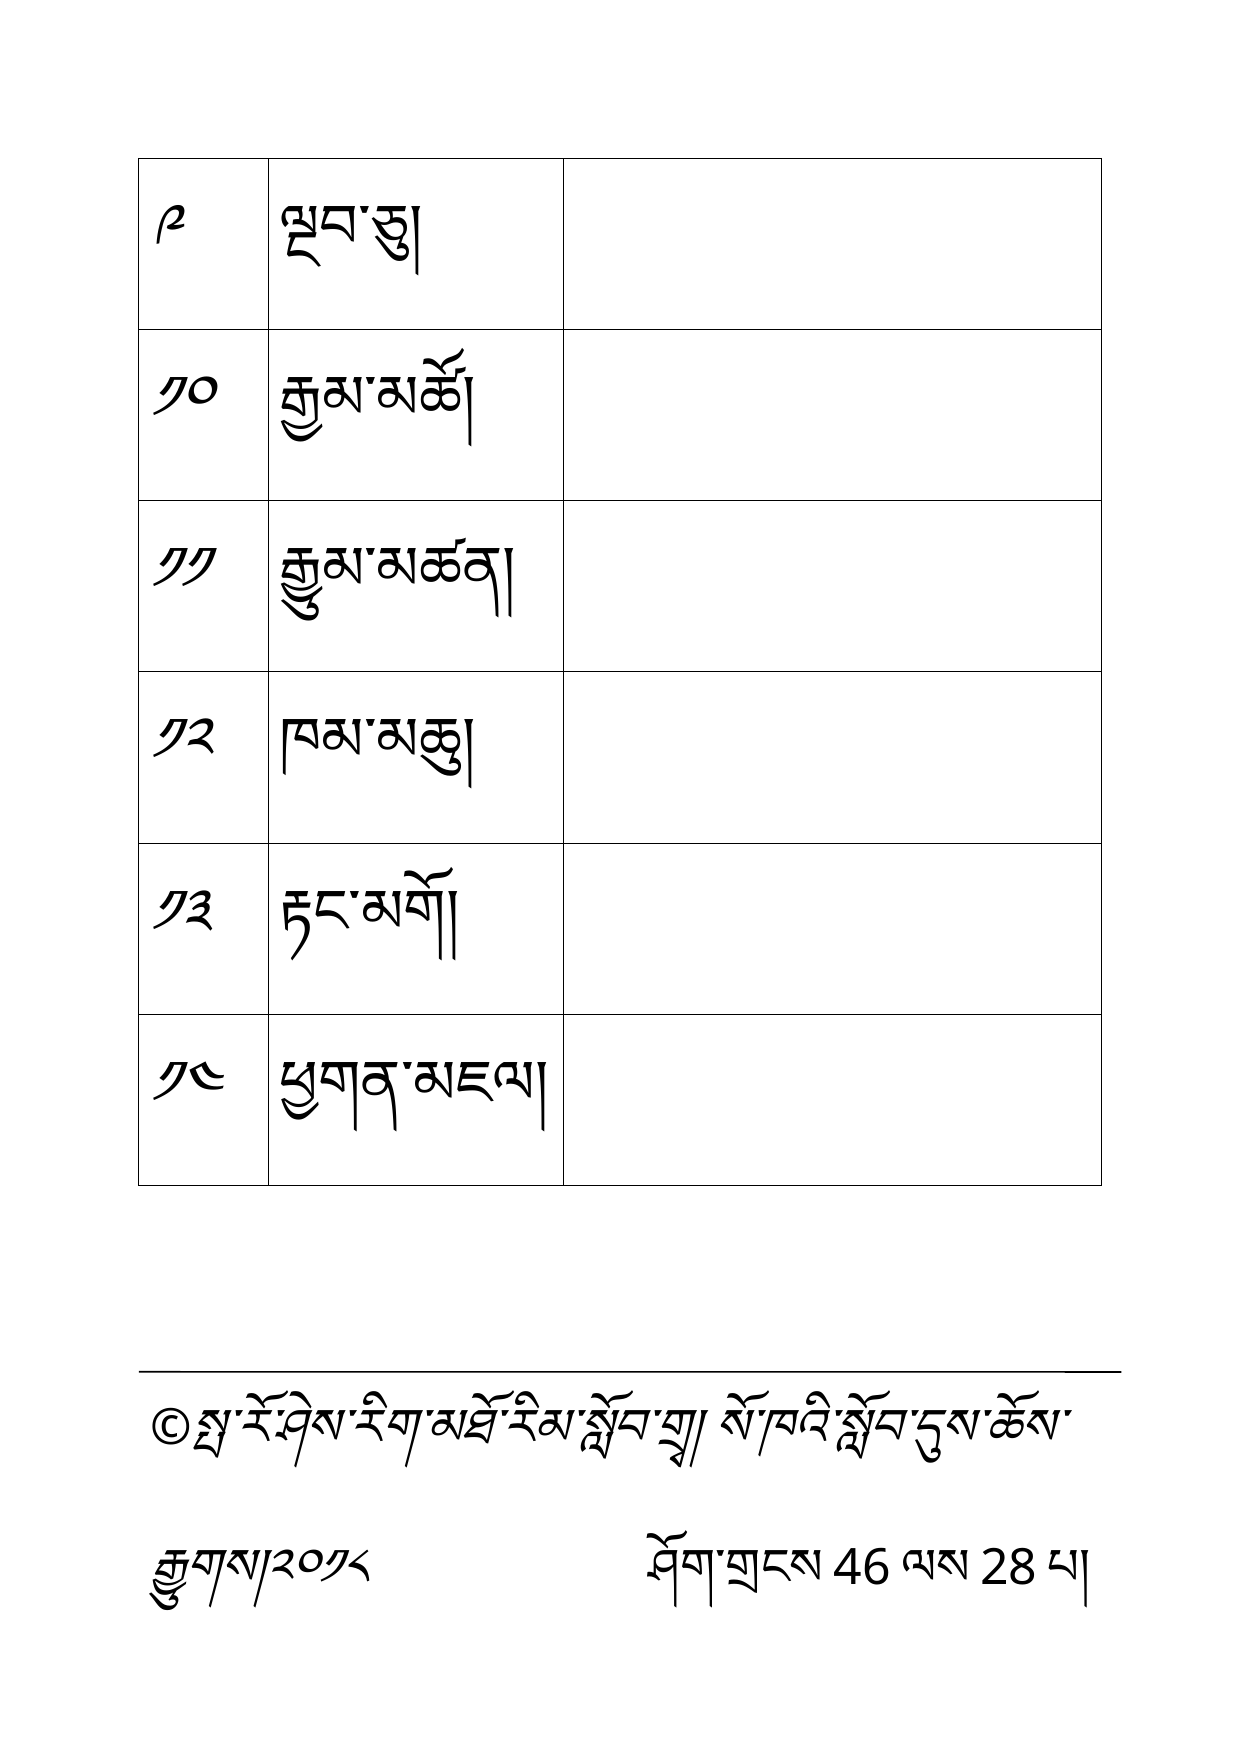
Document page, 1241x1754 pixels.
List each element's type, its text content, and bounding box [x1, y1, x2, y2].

table_cell ཁམ་མཆུ། [269, 672, 563, 842]
table_cell ༡༠ [139, 330, 268, 500]
table_cell [564, 330, 1101, 500]
table_cell ཕྱགན་མཇལ། [269, 1015, 563, 1185]
table_cell [564, 672, 1101, 842]
table_cell [564, 159, 1101, 329]
table_cell [564, 844, 1101, 1013]
table_cell རྒྱམ་མཚོ། [269, 330, 563, 500]
table_cell ༡༤ [139, 1015, 268, 1185]
table_cell [564, 501, 1101, 671]
table_cell ལྔབ་ཅུ། [269, 159, 563, 329]
table_cell ༡༡ [139, 501, 268, 671]
table_cell ༡༣ [139, 844, 268, 1013]
table_cell [564, 1015, 1101, 1185]
table_cell ༡༢ [139, 672, 268, 842]
table_cell རྒྱུམ་མཚན། [269, 501, 563, 671]
table_cell རྟང་མགོ། [269, 844, 563, 1013]
table_cell ༩ [139, 159, 268, 329]
